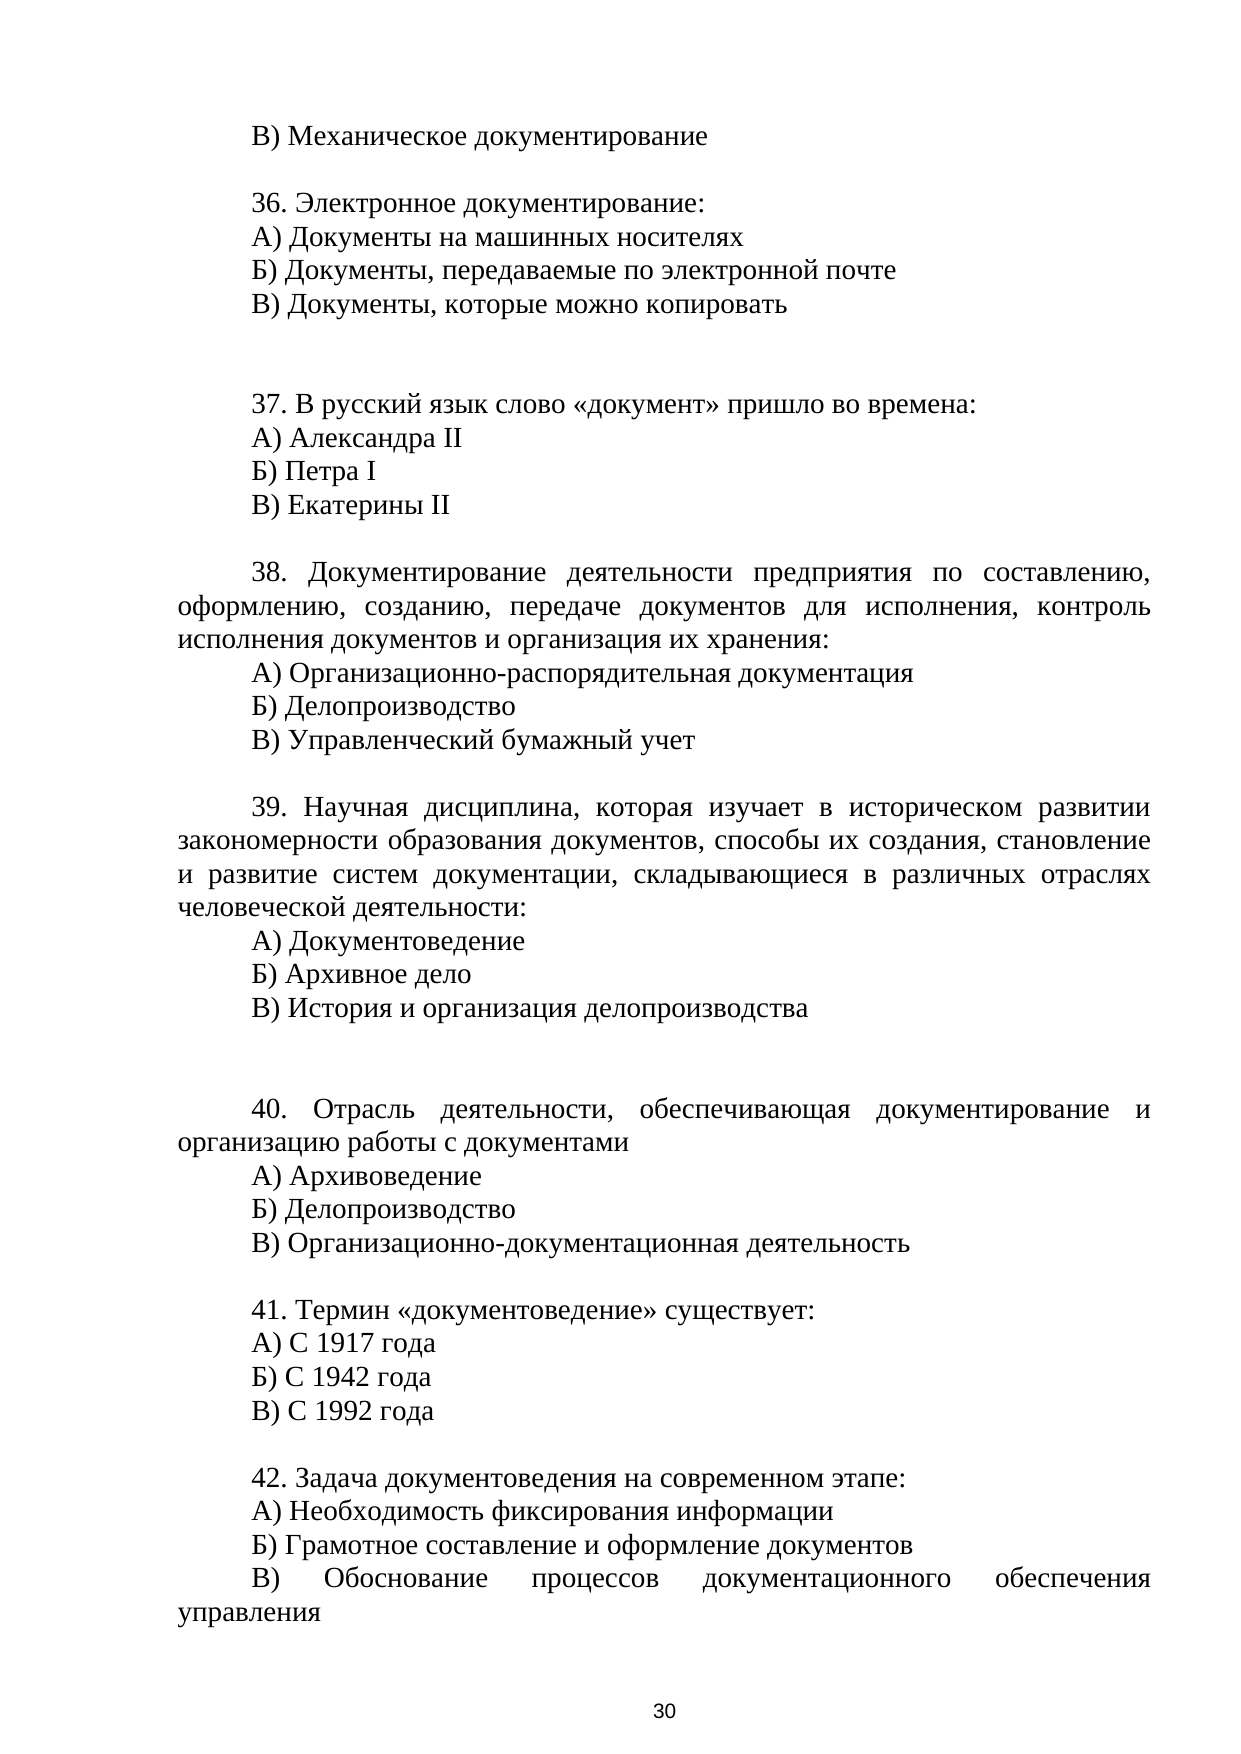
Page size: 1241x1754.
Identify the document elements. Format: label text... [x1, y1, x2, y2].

text В) Механическое документирование [177, 118, 1152, 152]
text А) Необходимость фиксирования информации [177, 1493, 1152, 1527]
text А) Организационно-распорядительная документация [177, 655, 1152, 688]
text Б) Грамотное составление и оформление документов [177, 1527, 1152, 1560]
text В) С 1992 года [177, 1393, 1152, 1426]
text Б) Архивное дело [177, 957, 1152, 990]
text В) Обоснование процессов документационного обеспечения управления [177, 1560, 1152, 1627]
text А) Александра II [177, 420, 1152, 453]
text Б) Документы, передаваемые по электронной почте [177, 252, 1152, 286]
text 36. Электронное документирование: [177, 185, 1152, 219]
text 39. Научная дисциплина, которая изучает в историческом развитии закономерности образования документов, способы их создания, становление и развитие систем документации, складывающиеся в различных отраслях человеческой деятельности: [177, 789, 1152, 923]
text 40. Отрасль деятельности, обеспечивающая документирование и организацию работы с документами [177, 1091, 1152, 1158]
text В) Организационно-документационная деятельность [177, 1225, 1152, 1258]
text В) Екатерины II [177, 487, 1152, 521]
text Б) Делопроизводство [177, 688, 1152, 722]
text 37. В русский язык слово «документ» пришло во времена: [177, 386, 1152, 420]
text А) Архивоведение [177, 1158, 1152, 1191]
text А) Документы на машинных носителях [177, 219, 1152, 252]
text 38. Документирование деятельности предприятия по составлению, оформлению, созданию, передаче документов для исполнения, контроль исполнения документов и организация их хранения: [177, 554, 1152, 655]
text Б) Петра I [177, 453, 1152, 487]
text А) С 1917 года [177, 1326, 1152, 1359]
text Б) Делопроизводство [177, 1191, 1152, 1225]
text В) История и организация делопроизводства [177, 990, 1152, 1024]
text 41. Термин «документоведение» существует: [177, 1292, 1152, 1326]
text 42. Задача документоведения на современном этапе: [177, 1460, 1152, 1493]
text Б) С 1942 года [177, 1359, 1152, 1393]
text В) Документы, которые можно копировать [177, 286, 1152, 319]
text А) Документоведение [177, 923, 1152, 957]
text В) Управленческий бумажный учет [177, 722, 1152, 755]
